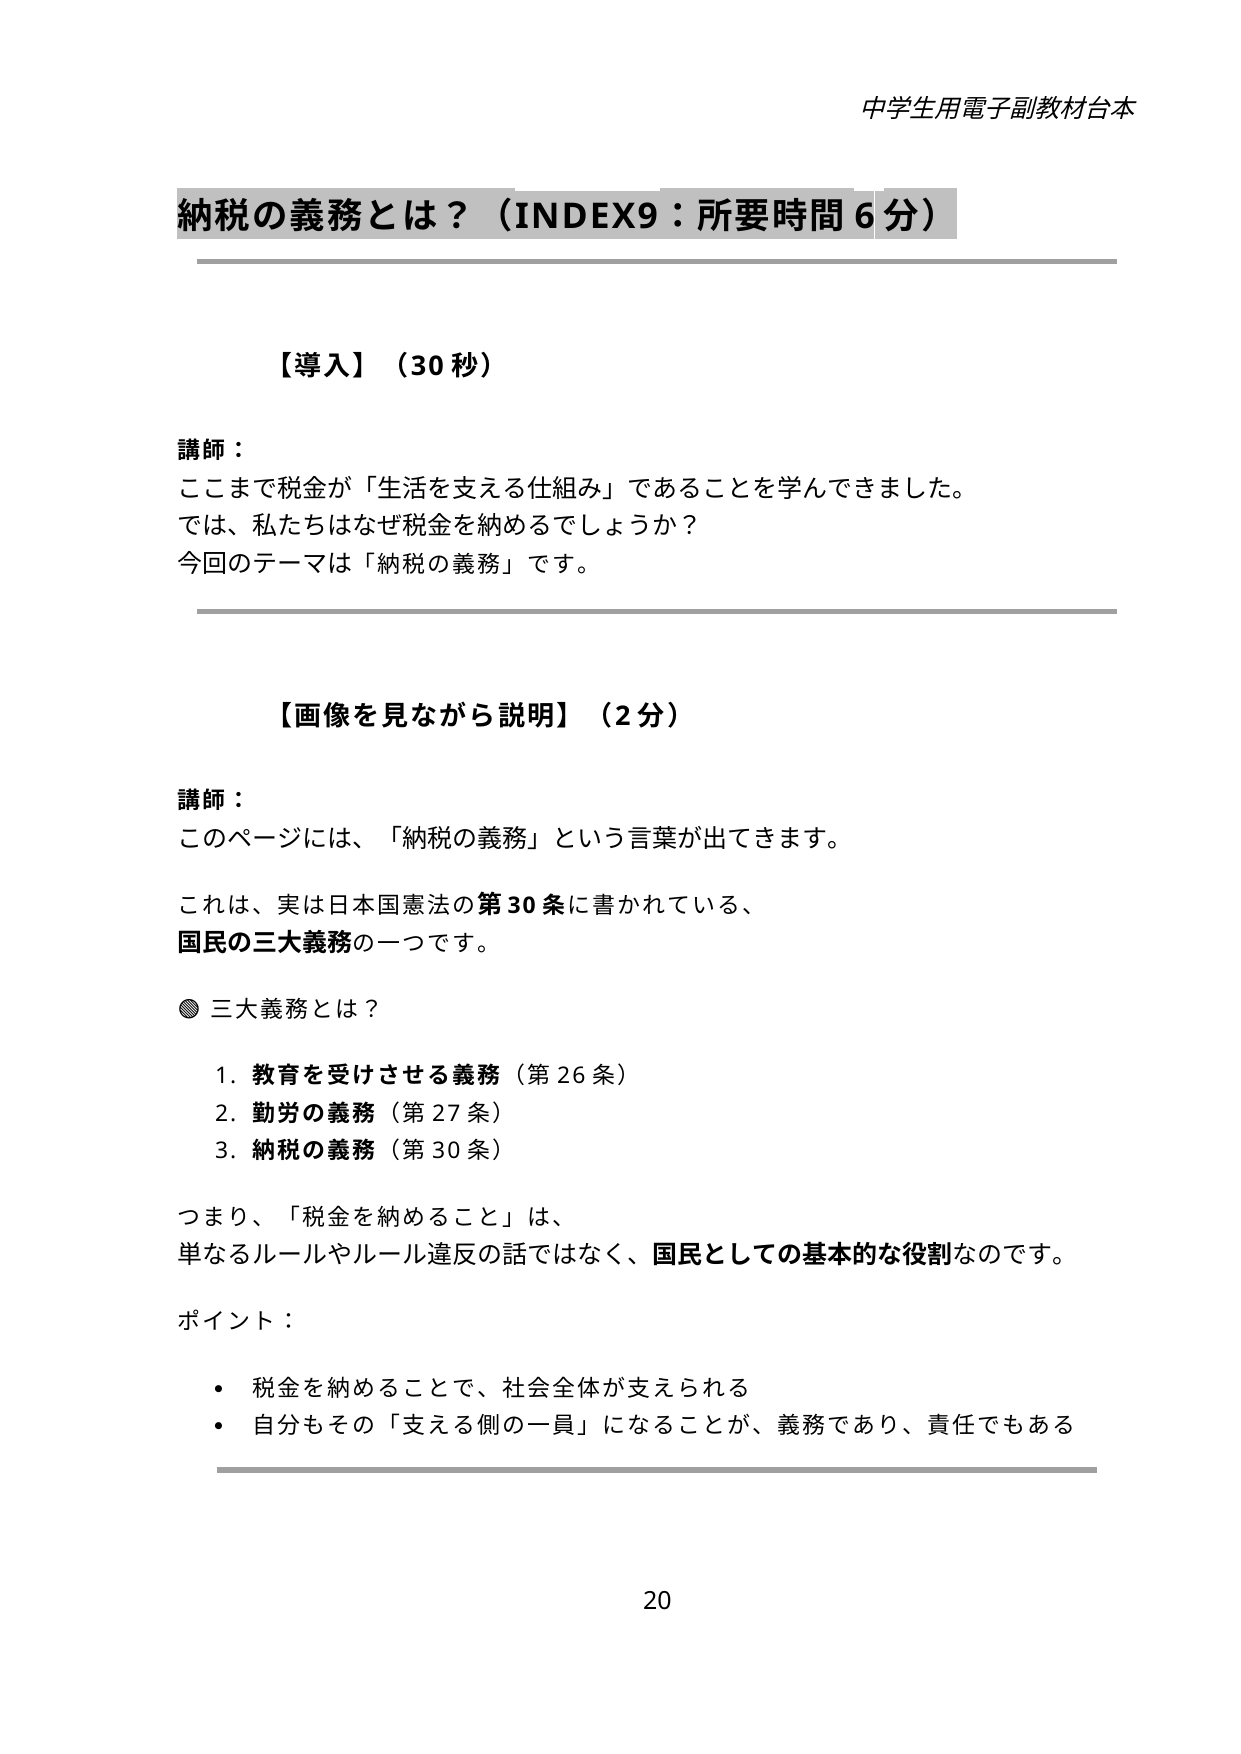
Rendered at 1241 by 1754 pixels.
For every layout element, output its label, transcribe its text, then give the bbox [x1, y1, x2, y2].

text これは、実は日本国憲法の第30条に書かれている、 国民の三大義務の一つです。 [177, 884, 1171, 959]
list 税金を納めることで、社会全体が支えられる [215, 1367, 1171, 1405]
list 自分もその「支える側の一員」になることが、義務であり、責任でもある [215, 1405, 1171, 1442]
text 講師： ここまで税金が「生活を支える仕組み」であることを学んできました。 では、私たちはなぜ税金を納めるでしょうか？ 今回のテーマは「納税の義務」です。 [177, 430, 1171, 580]
list 教育を受けさせる義務（第26条） [215, 1055, 1171, 1092]
text ポイント： [177, 1301, 1171, 1338]
subtitle 納税の義務とは？（INDEX9：所要時間6分） [177, 176, 1171, 251]
text 🟢 三大義務とは？ [177, 988, 1171, 1026]
text 【画像を見ながら説明】（2分） [265, 676, 1171, 751]
text 講師： このページには、「納税の義務」という言葉が出てきます。 [177, 780, 1171, 855]
text つまり、「税金を納めること」は、 単なるルールやルール違反の話ではなく、国民としての基本的な役割なのです。 [177, 1197, 1171, 1272]
text 【導入】（30秒） [265, 326, 1171, 401]
list 納税の義務（第30条） [215, 1130, 1171, 1167]
list 勤労の義務（第27条） [215, 1092, 1171, 1130]
